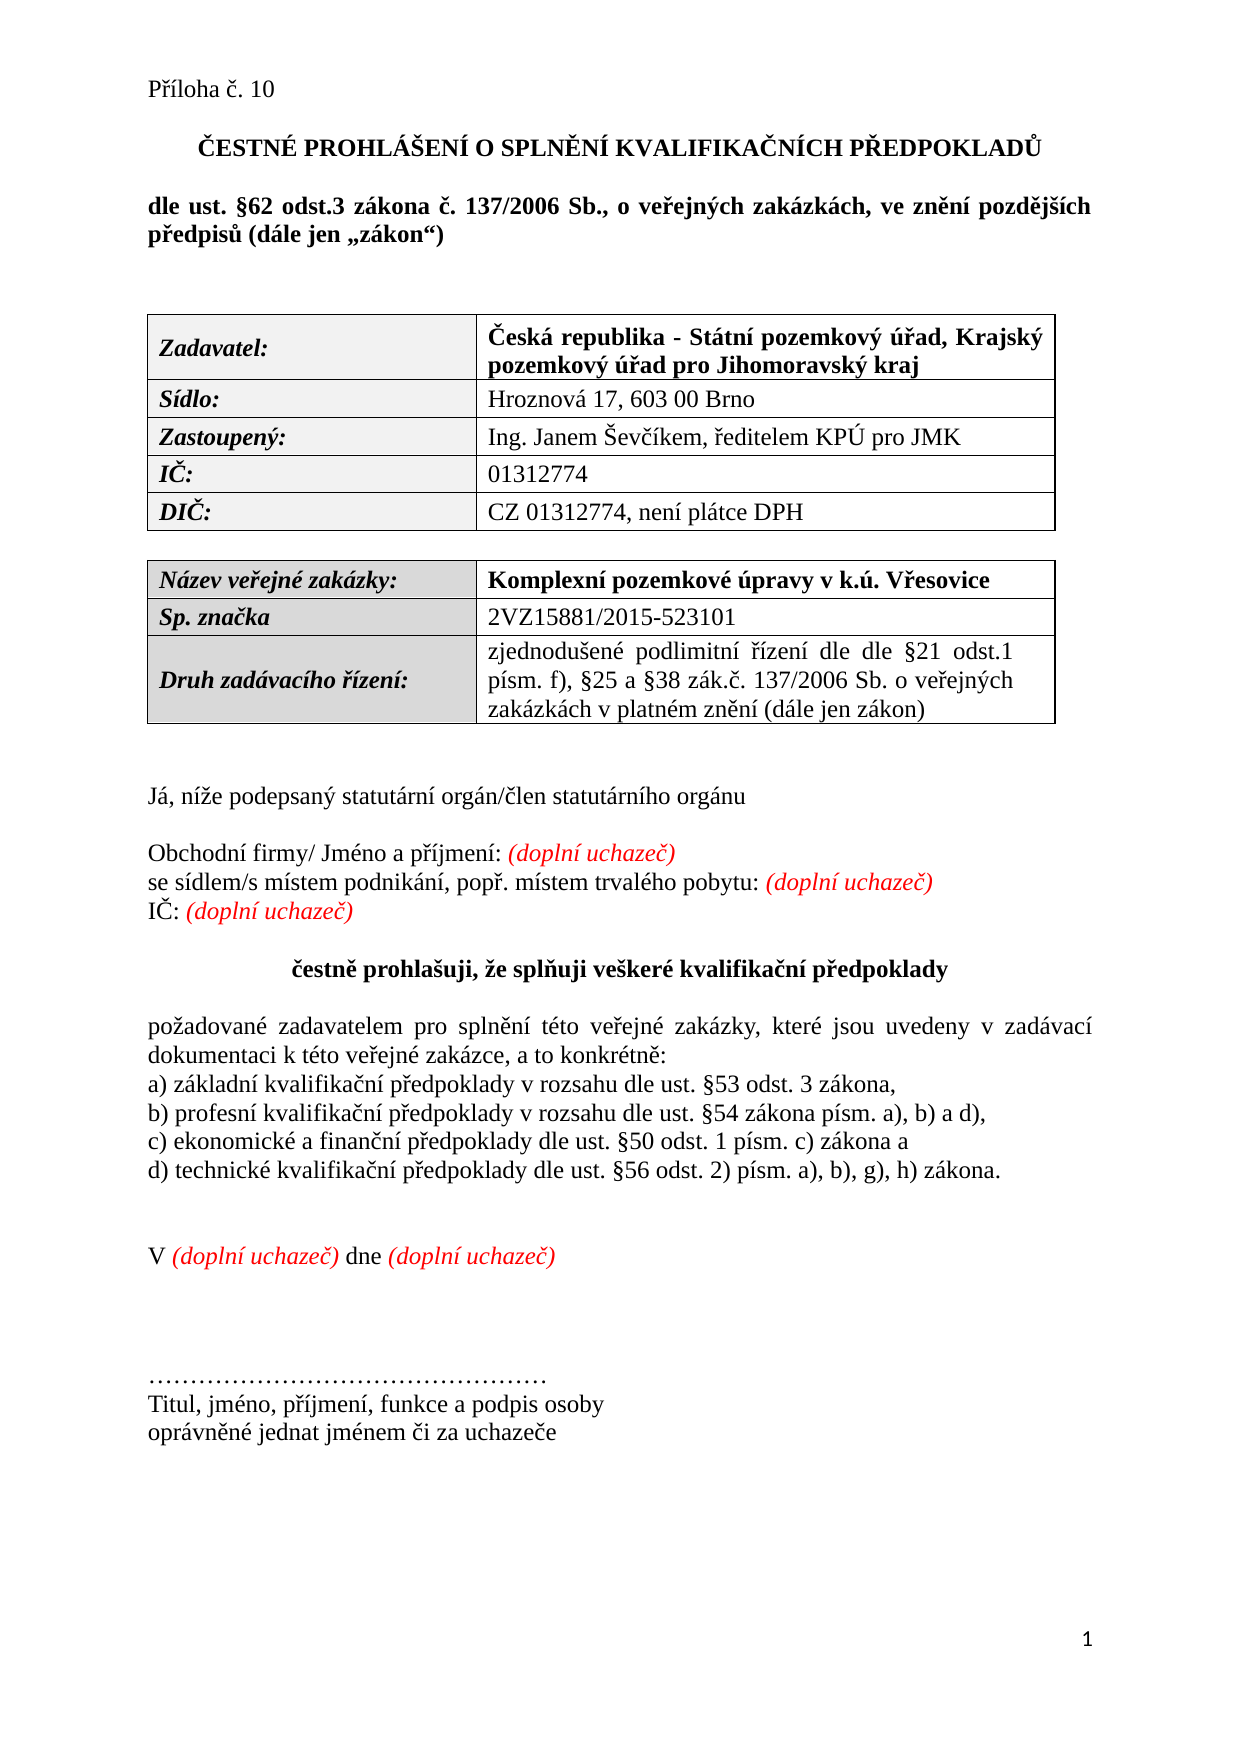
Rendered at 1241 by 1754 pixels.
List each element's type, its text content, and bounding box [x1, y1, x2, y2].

text oprávněné jednat jménem či za uchazeče [148, 1417, 1093, 1446]
table_cell Druh zadávacího řízení: [148, 636, 476, 722]
text IČ: (doplní uchazeč) [148, 896, 1093, 925]
table_cell Hroznová 17, 603 00 Brno [477, 380, 1054, 417]
table_cell CZ 01312774, není plátce DPH [477, 493, 1054, 530]
table_cell 01312774 [477, 456, 1054, 492]
text Já, níže podepsaný statutární orgán/člen statutárního orgánu [148, 781, 1093, 810]
table_cell Sídlo: [148, 380, 476, 417]
table_header Zadavatel: [148, 315, 476, 379]
table_cell Zastoupený: [148, 418, 476, 454]
text dle ust. §62 odst.3 zákona č. 137/2006 Sb., o veřejných zakázkách, ve znění pozdějších předpisů (dále jen „zákon“) [148, 191, 1093, 248]
table_cell Ing. Janem Ševčíkem, ředitelem KPÚ pro JMK [477, 418, 1054, 454]
table_cell DIČ: [148, 493, 476, 530]
table_cell Sp. značka [148, 599, 476, 635]
table_cell IČ: [148, 456, 476, 492]
table_header Název veřejné zakázky: [148, 561, 476, 597]
text požadované zadavatelem pro splnění této veřejné zakázky, které jsou uvedeny v zadávací dokumentaci k této veřejné zakázce, a to konkrétně: [148, 1011, 1093, 1069]
text V (doplní uchazeč) dne (doplní uchazeč) [148, 1241, 1093, 1270]
table_header Komplexní pozemkové úpravy v k.ú. Vřesovice [477, 561, 1054, 597]
text se sídlem/s místem podnikání, popř. místem trvalého pobytu: (doplní uchazeč) [148, 867, 1093, 896]
text Titul, jméno, příjmení, funkce a podpis osoby [148, 1389, 1093, 1417]
text c) ekonomické a finanční předpoklady dle ust. §50 odst. 1 písm. c) zákona a [148, 1126, 1093, 1155]
text b) profesní kvalifikační předpoklady v rozsahu dle ust. §54 zákona písm. a), b) a d), [148, 1098, 1093, 1126]
table_cell 2VZ15881/2015-523101 [477, 599, 1054, 635]
table_header Česká republika - Státní pozemkový úřad, Krajský pozemkový úřad pro Jihomoravský kraj [477, 315, 1054, 379]
text čestně prohlašuji, že splňuji veškeré kvalifikační předpoklady [148, 954, 1093, 983]
table_cell zjednodušené podlimitní řízení dle dle §21 odst.1 písm. f), §25 a §38 zák.č. 137/2006 Sb. o veřejných zakázkách v platném znění (dále jen zákon) [477, 636, 1054, 722]
text a) základní kvalifikační předpoklady v rozsahu dle ust. §53 odst. 3 zákona, [148, 1069, 1093, 1098]
subtitle Čestné prohlášení o splnění kvalifikačních předpokladů [148, 133, 1093, 162]
text d) technické kvalifikační předpoklady dle ust. §56 odst. 2) písm. a), b), g), h) zákona. [148, 1155, 1093, 1184]
text ………………………………………… [148, 1360, 1093, 1389]
text Obchodní firmy/ Jméno a příjmení: (doplní uchazeč) [148, 838, 1093, 867]
